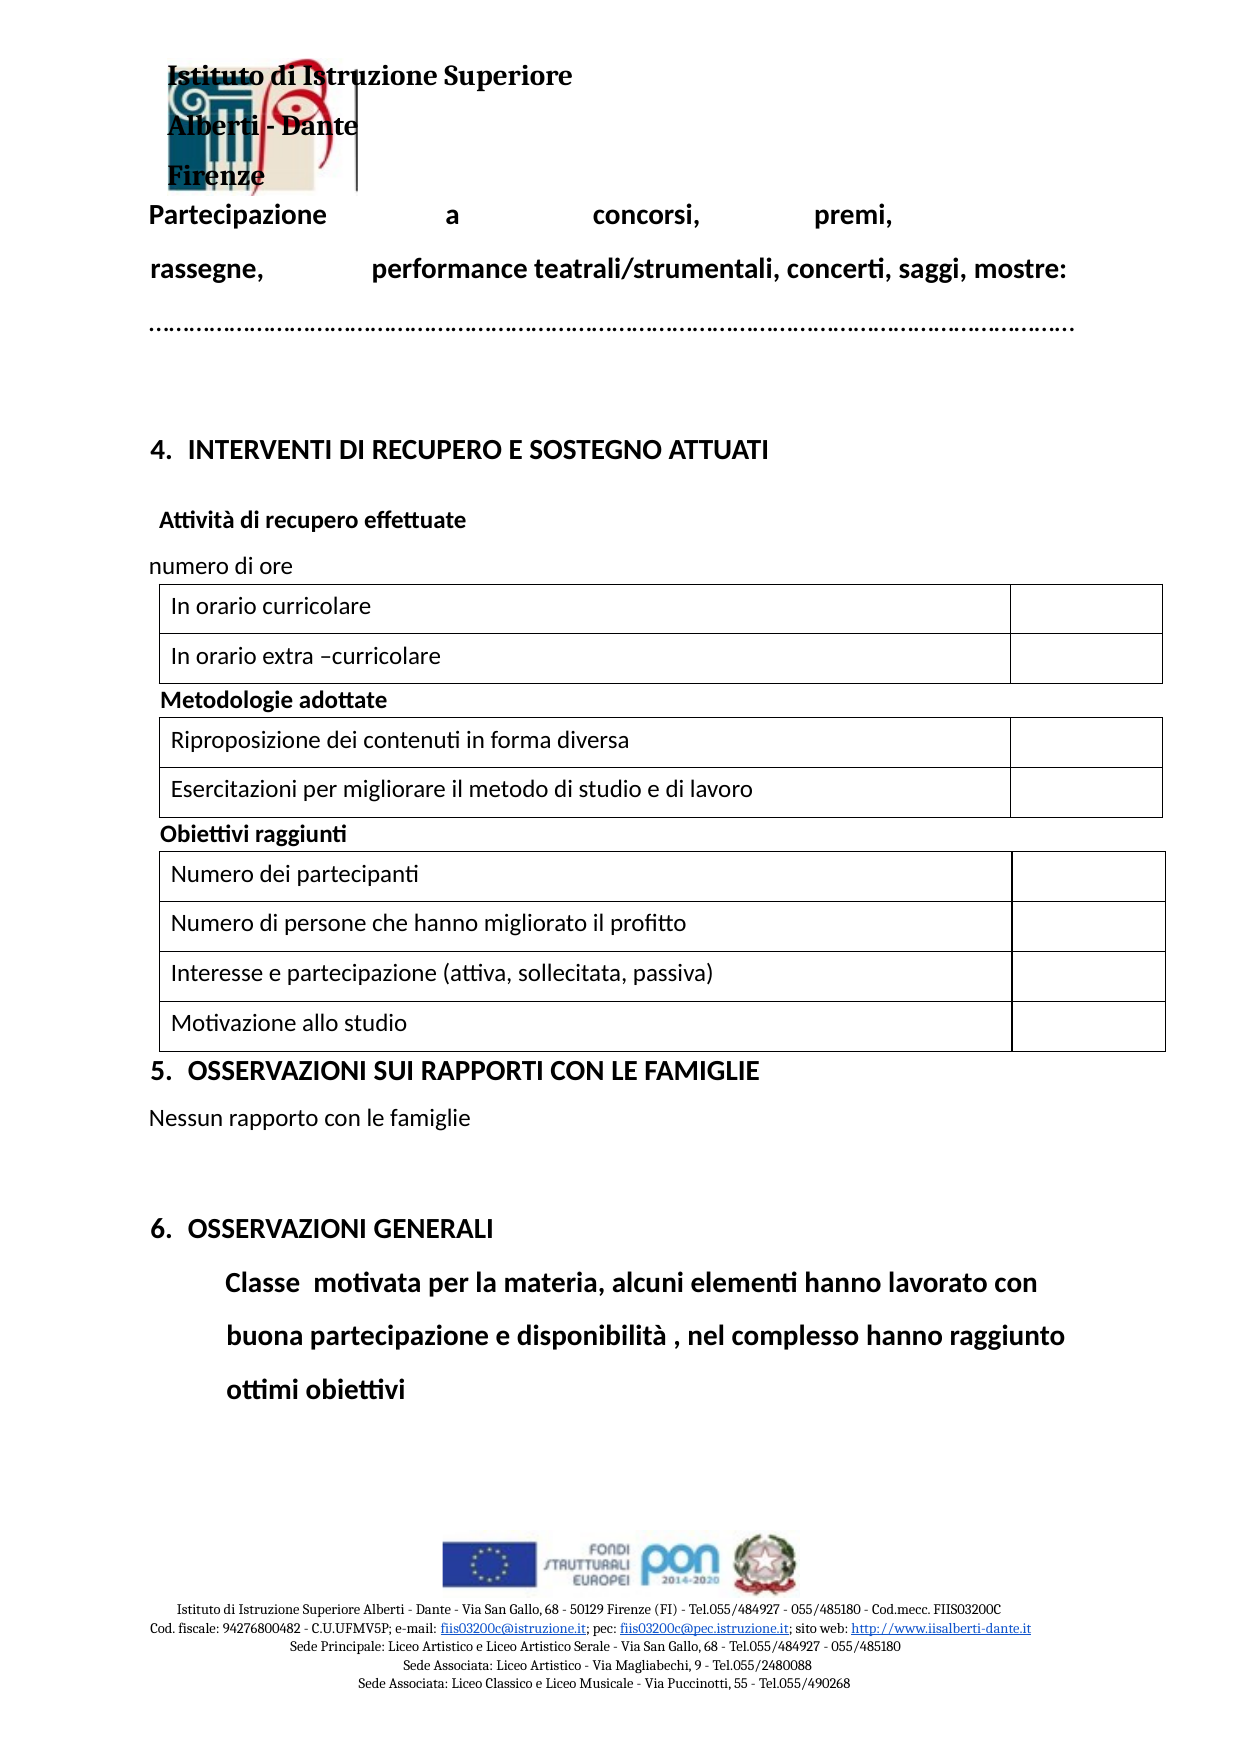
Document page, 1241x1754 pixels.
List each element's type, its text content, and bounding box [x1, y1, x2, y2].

text Partecipazione a concorsi, premi, rassegne, performance teatrali/strumentali, concerti, saggi, mostre: [149, 196, 1091, 286]
text Metodologie adottate [149, 684, 1091, 715]
table_cell Interesse e partecipazione (attiva, sollecitata, passiva) [160, 952, 1011, 1001]
table_header [1011, 718, 1162, 767]
table_header Numero dei partecipanti [160, 852, 1011, 901]
table_cell Esercitazioni per migliorare il metodo di studio e di lavoro [160, 768, 1010, 817]
table_header In orario curricolare [160, 585, 1010, 633]
table_cell [1011, 768, 1162, 817]
table_cell Numero di persone che hanno migliorato il profitto [160, 902, 1011, 951]
picture [442, 1530, 800, 1598]
text Attività di recupero effettuate [149, 504, 1091, 535]
text numero di ore [149, 550, 1091, 581]
text Classe motivata per la materia, alcuni elementi hanno lavorato con buona partecipazione e disponibilità , nel complesso hanno raggiunto ottimi obiettivi [225, 1264, 1091, 1406]
table_cell In orario extra –curricolare [160, 634, 1010, 683]
text Obiettivi raggiunti [149, 818, 1091, 849]
text Nessun rapporto con le famiglie [149, 1102, 1091, 1133]
list OSSERVAZIONI GENERALI [150, 1210, 1091, 1246]
table_header [1013, 852, 1165, 901]
table_cell Motivazione allo studio [160, 1002, 1011, 1051]
table_cell [1013, 902, 1165, 951]
table_cell [1013, 1002, 1165, 1051]
text ………………………………………………………………………………………………………………………… [149, 303, 1089, 339]
table_cell [1013, 952, 1165, 1001]
table_cell [1011, 634, 1162, 683]
list OSSERVAZIONI SUI RAPPORTI CON LE FAMIGLIE [150, 1052, 1091, 1087]
table_header Riproposizione dei contenuti in forma diversa [160, 718, 1010, 767]
picture [167, 58, 358, 196]
table_header [1011, 585, 1162, 633]
list INTERVENTI DI RECUPERO E SOSTEGNO ATTUATI [150, 431, 1091, 467]
